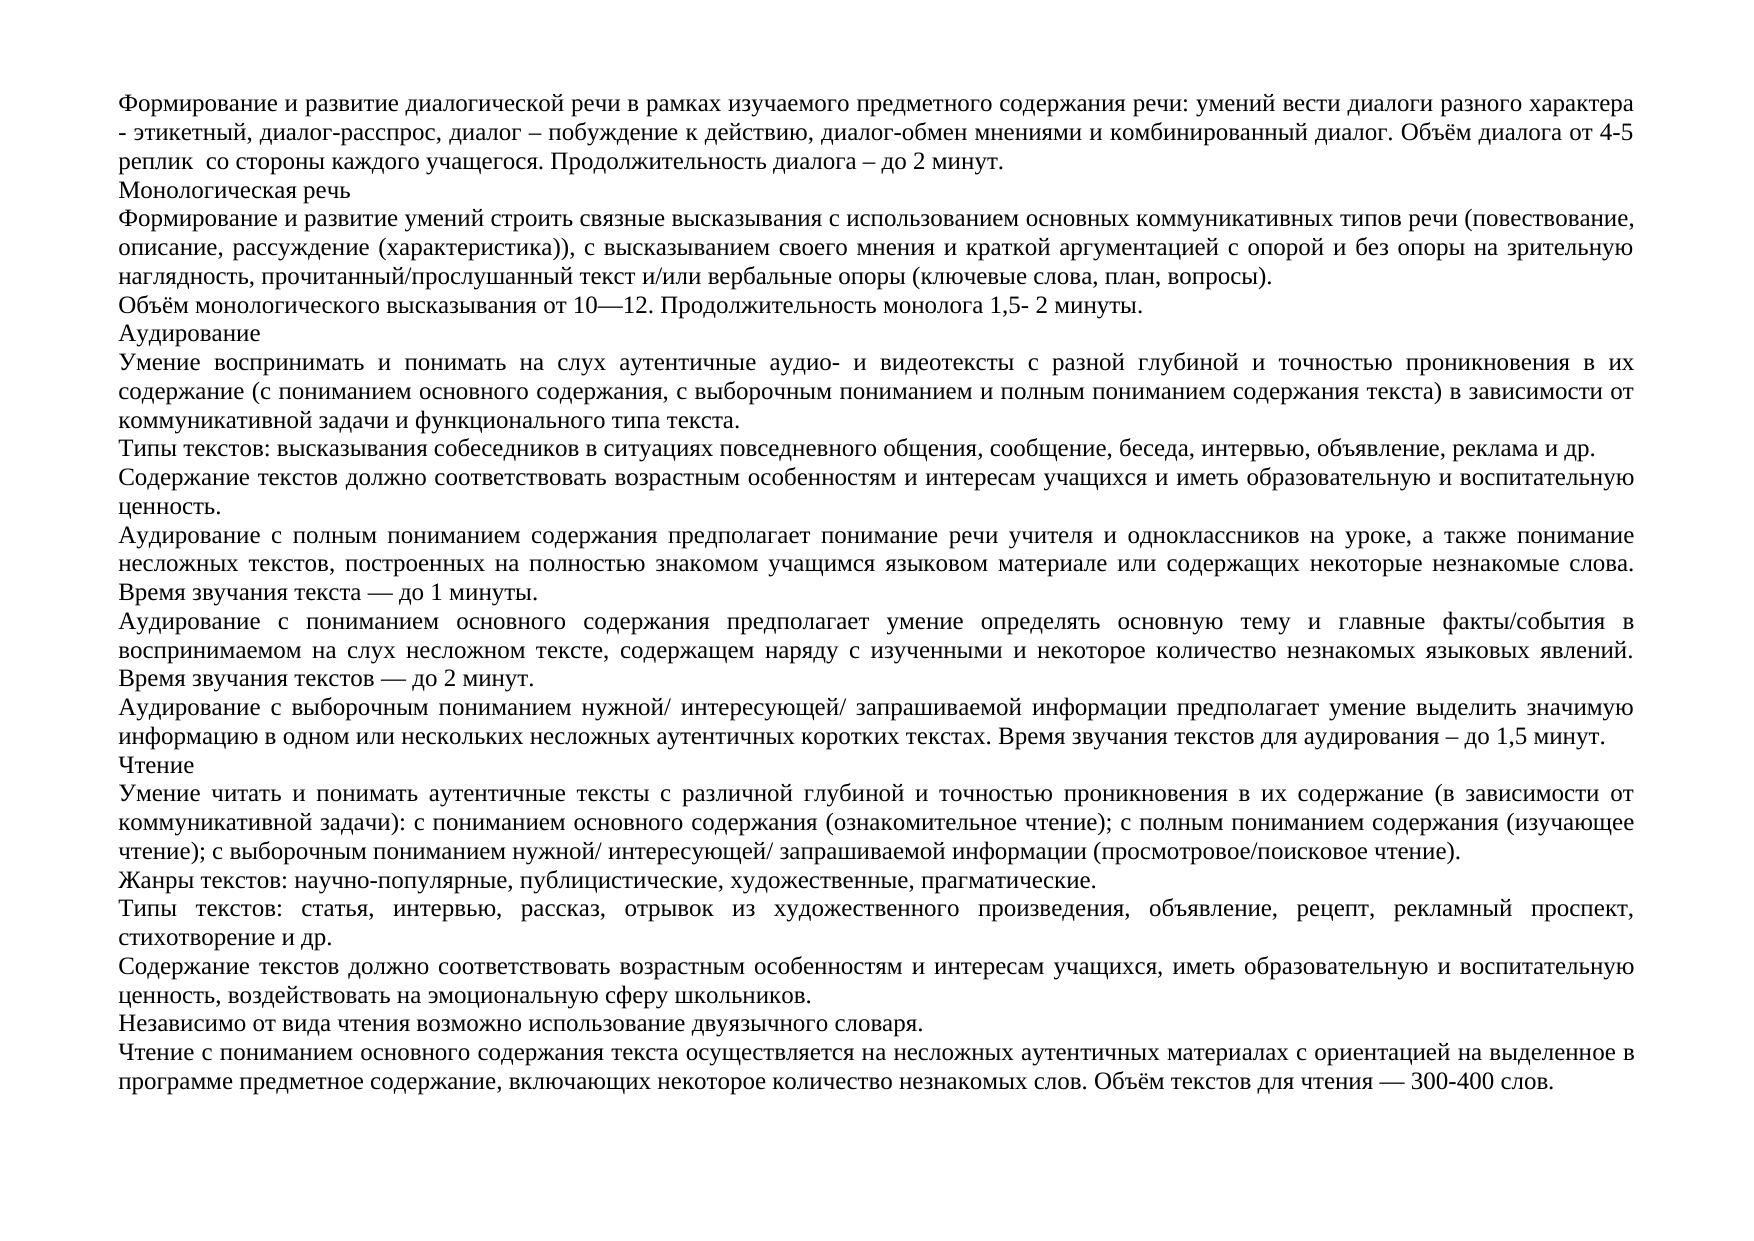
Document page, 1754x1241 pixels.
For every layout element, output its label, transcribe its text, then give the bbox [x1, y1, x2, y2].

text Содержание текстов должно соответствовать возрастным особенностям и интересам учащихся, иметь образовательную и воспитательную ценность, воздействовать на эмоциональную сферу школьников. [118, 951, 1636, 1008]
text Чтение с пониманием основного содержания текста осуществляется на несложных аутентичных материалах с ориентацией на выделенное в программе предметное содержание, включающих некоторое количество незнакомых слов. Объём текстов для чтения — 300-400 слов. [118, 1037, 1636, 1095]
text Типы текстов: высказывания собеседников в ситуациях повседневного общения, сообщение, беседа, интервью, объявление, реклама и др. [118, 433, 1636, 462]
text Независимо от вида чтения возможно использование двуязычного словаря. [118, 1008, 1636, 1037]
text Умение воспринимать и понимать на слух аутентичные аудио- и видеотексты с разной глубиной и точностью проникновения в их содержание (с пониманием основного содержания, с выборочным пониманием и полным пониманием содержания текста) в зависимости от коммуникативной задачи и функционального типа текста. [118, 347, 1636, 433]
text Аудирование с пониманием основного содержания предполагает умение определять основную тему и главные факты/события в воспринимаемом на слух несложном тексте, содержащем наряду с изученными и некоторое количество незнакомых языковых явлений. Время звучания текстов — до 2 минут. [118, 606, 1636, 692]
text Аудирование с полным пониманием содержания предполагает понимание речи учителя и одноклассников на уроке, а также понимание несложных текстов, построенных на полностью знакомом учащимся языковом материале или содержащих некоторые незнакомые слова. Время звучания текста — до 1 минуты. [118, 520, 1636, 606]
text Умение читать и понимать аутентичные тексты с различной глубиной и точностью проникновения в их содержание (в зависимости от коммуникативной задачи): с пониманием основного содержания (ознакомительное чтение); с полным пониманием содержания (изучающее чтение); с выборочным пониманием нужной/ интересующей/ запрашиваемой информации (просмотровое/поисковое чтение). [118, 778, 1636, 865]
text Монологическая речь [118, 175, 1636, 203]
text Объём монологического высказывания от 10—12. Продолжительность монолога 1,5- 2 минуты. [118, 290, 1636, 318]
text Аудирование с выборочным пониманием нужной/ интересующей/ запрашиваемой информации предполагает умение выделить значимую информацию в одном или нескольких несложных аутентичных коротких текстах. Время звучания текстов для аудирования – до 1,5 минут. [118, 692, 1636, 750]
text Типы текстов: статья, интервью, рассказ, отрывок из художественного произведения, объявление, рецепт, рекламный проспект, стихотворение и др. [118, 893, 1636, 951]
text Формирование и развитие диалогической речи в рамках изучаемого предметного содержания речи: умений вести диалоги разного характера - этикетный, диалог-расспрос, диалог – побуждение к действию, диалог-обмен мнениями и комбинированный диалог. Объём диалога от 4-5 реплик со стороны каждого учащегося. Продолжительность диалога – до 2 минут. [118, 88, 1636, 175]
text Чтение [118, 750, 1636, 778]
text Содержание текстов должно соответствовать возрастным особенностям и интересам учащихся и иметь образовательную и воспитательную ценность. [118, 462, 1636, 520]
text Жанры текстов: научно-популярные, публицистические, художественные, прагматические. [118, 865, 1636, 893]
text Аудирование [118, 318, 1636, 347]
text Формирование и развитие умений строить связные высказывания с использованием основных коммуникативных типов речи (повествование, описание, рассуждение (характеристика)), с высказыванием своего мнения и краткой аргументацией с опорой и без опоры на зрительную наглядность, прочитанный/прослушанный текст и/или вербальные опоры (ключевые слова, план, вопросы). [118, 203, 1636, 290]
